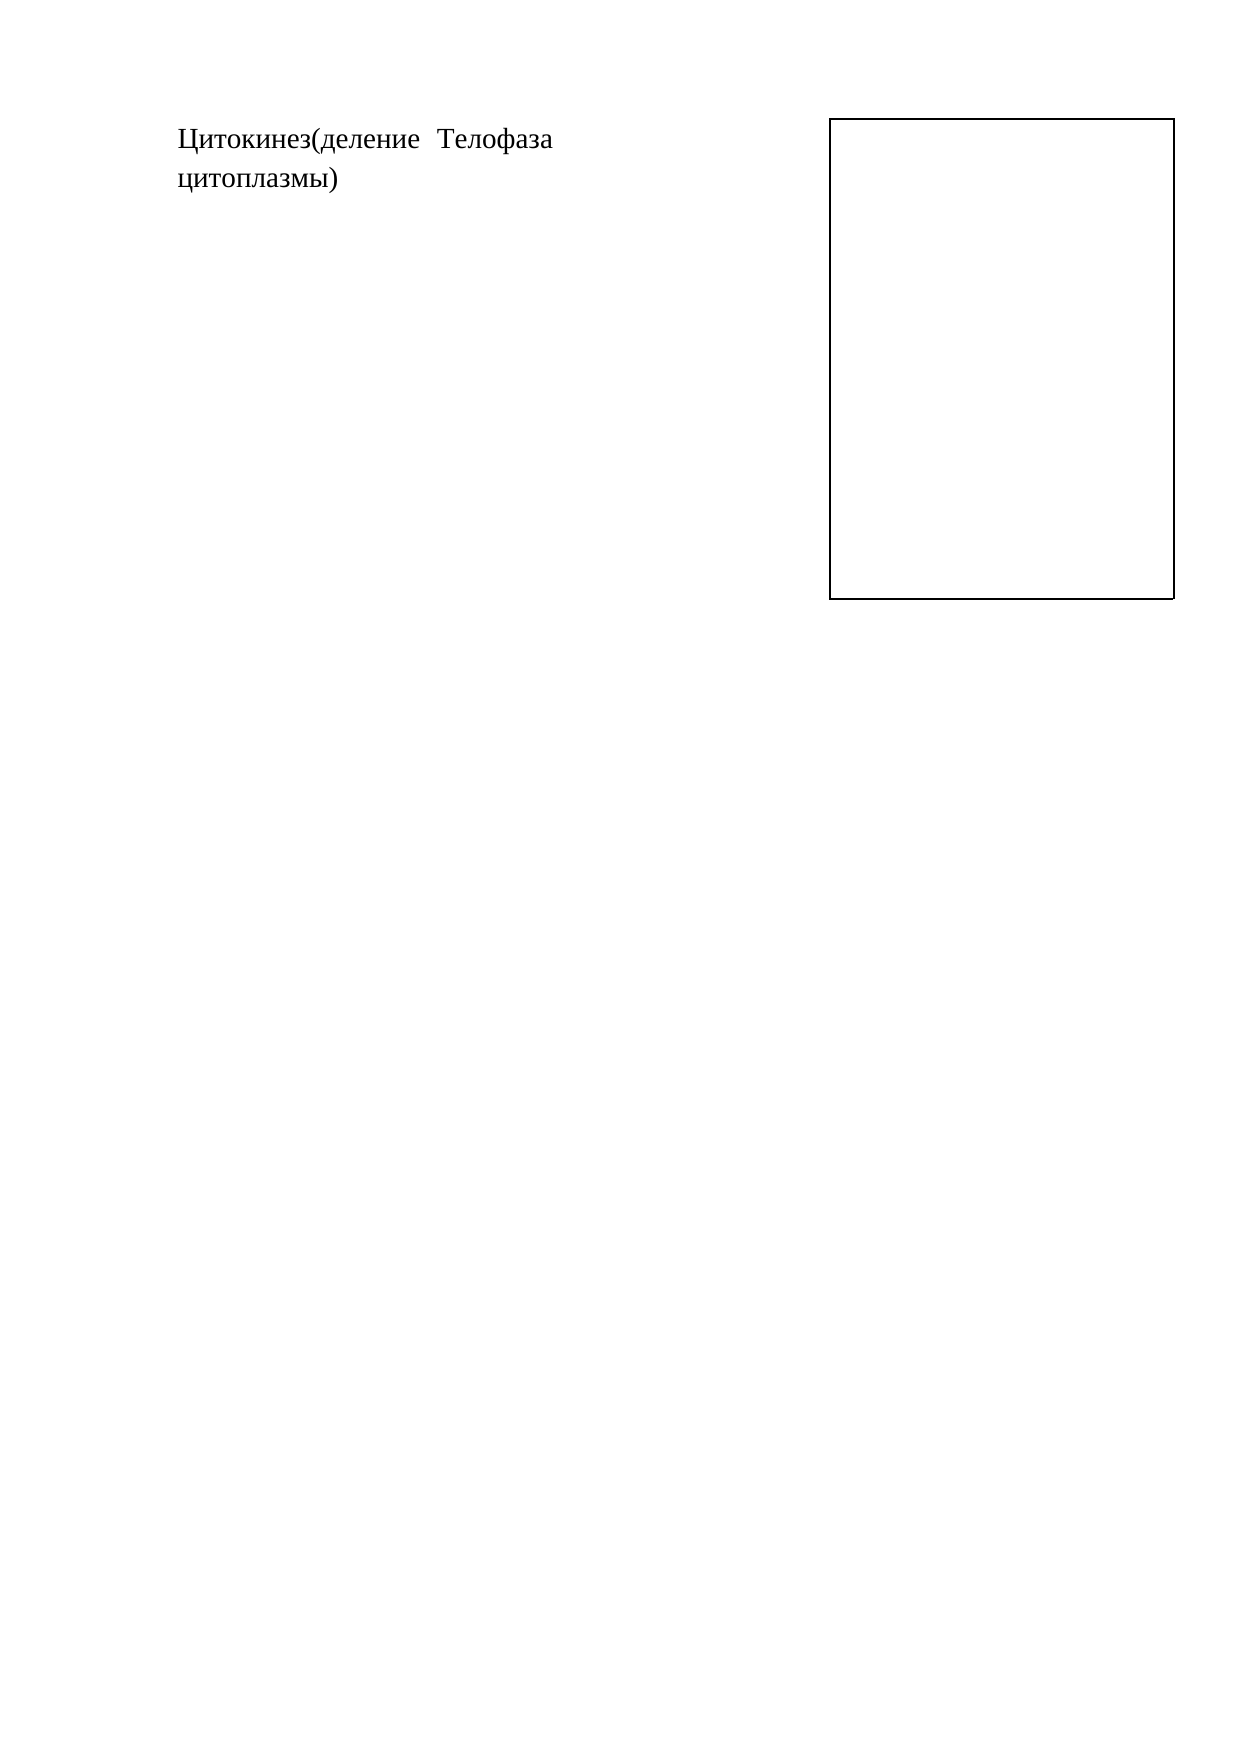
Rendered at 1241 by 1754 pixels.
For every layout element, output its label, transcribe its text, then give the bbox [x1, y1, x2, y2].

table_cell [831, 120, 1173, 598]
table_cell Цитокинез(деление цитоплазмы) [176, 118, 435, 598]
table_cell Телофаза [435, 118, 829, 598]
